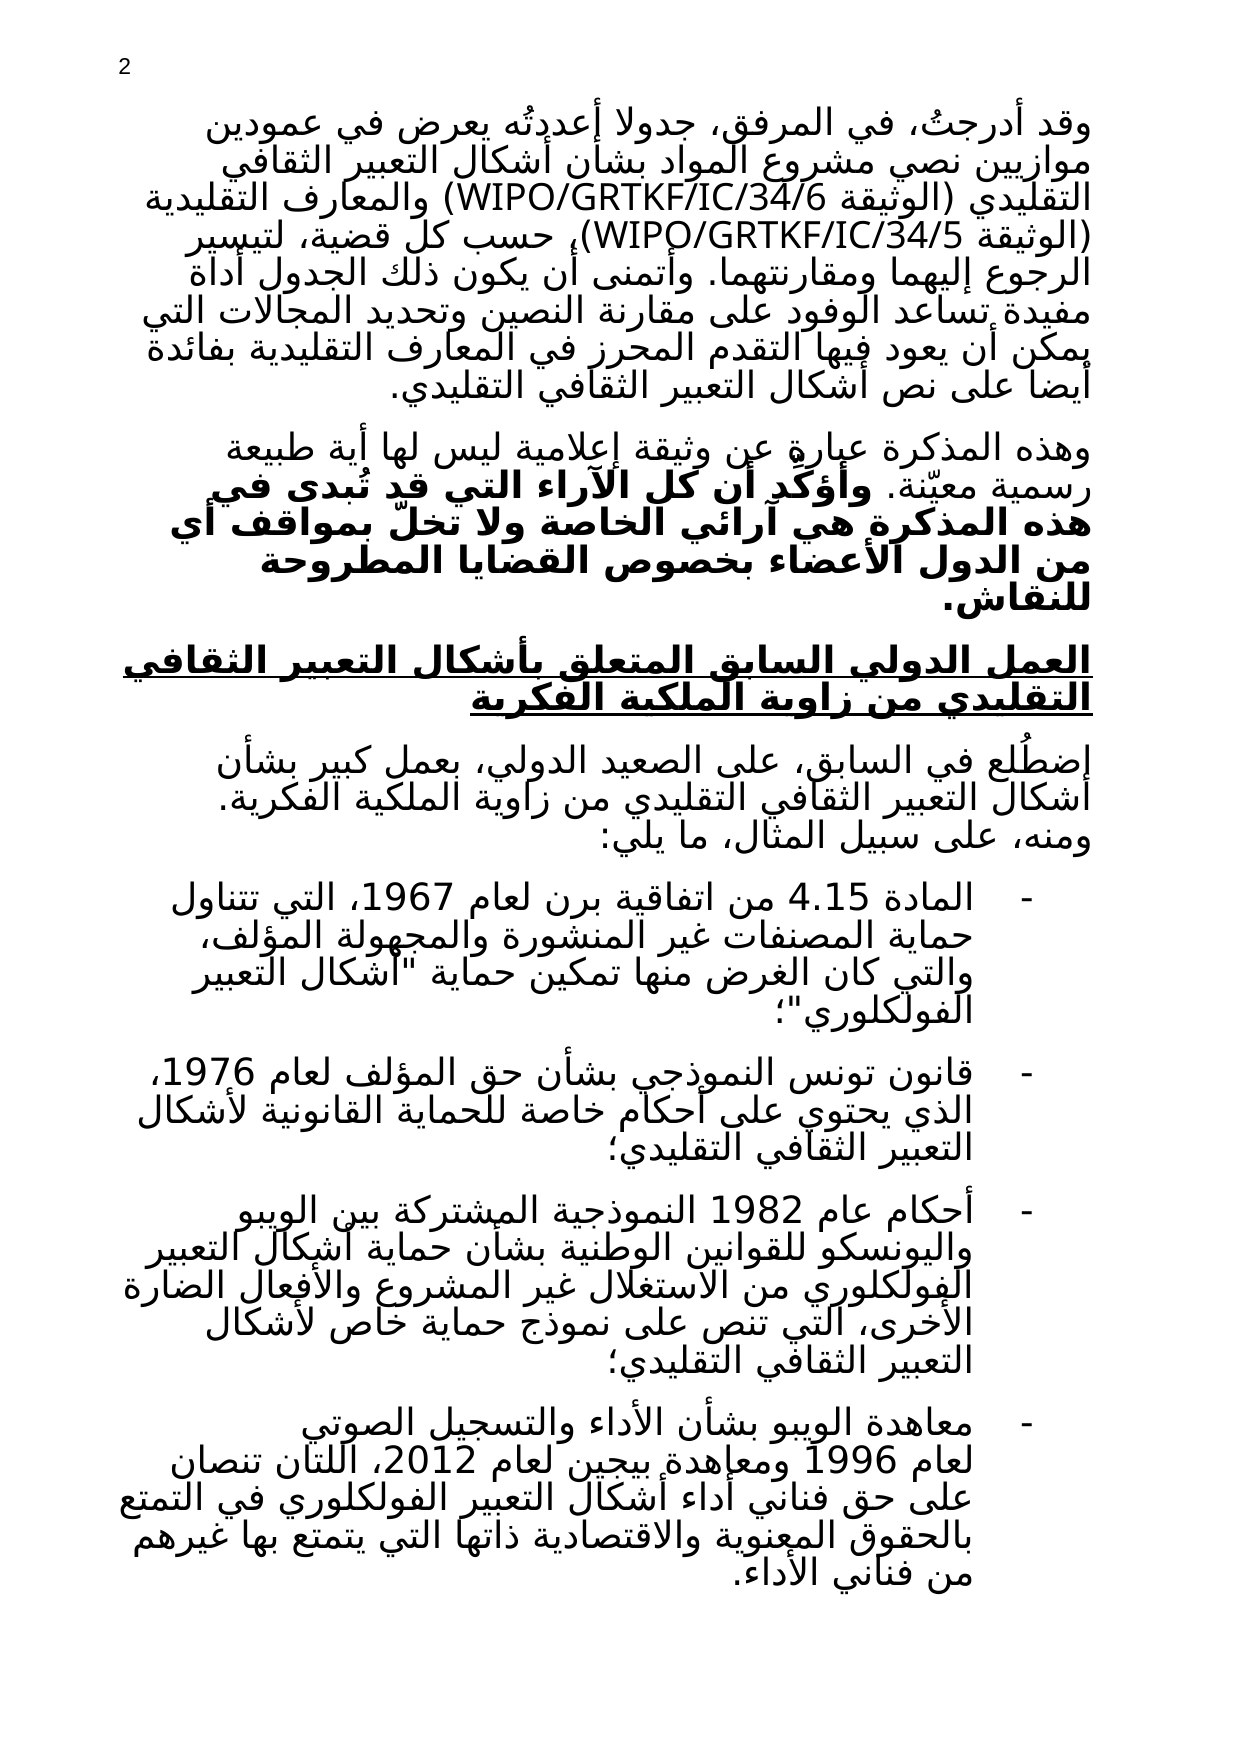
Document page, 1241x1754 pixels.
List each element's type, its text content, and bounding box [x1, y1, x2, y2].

list - المادة 4.15 من اتفاقية برن لعام 1967، التي تتناول حماية المصنفات غير المنشورة والمجهولة المؤلف، والتي كان الغرض منها تمكين حماية "أشكال التعبير الفولكلوري"؛ [118, 881, 1033, 1031]
list - قانون تونس النموذجي بشأن حق المؤلف لعام 1976، الذي يحتوي على أحكام خاصة للحماية القانونية لأشكال التعبير الثقافي التقليدي؛ [118, 1056, 1033, 1168]
list وقد أدرجتُ، في المرفق، جدولا أعددتُه يعرض في عمودين موازيين نصي مشروع المواد بشأن أشكال التعبير الثقافي التقليدي (الوثيقة WIPO/GRTKF/IC/34/6) والمعارف التقليدية (الوثيقة WIPO/GRTKF/IC/34/5)، حسب كل قضية، لتيسير الرجوع إليهما ومقارنتهما. وأتمنى أن يكون ذلك الجدول أداة مفيدة تساعد الوفود على مقارنة النصين وتحديد المجالات التي يمكن أن يعود فيها التقدم المحرز في المعارف التقليدية بفائدة أيضا على نص أشكال التعبير الثقافي التقليدي. [118, 106, 1092, 406]
list اضطُلع في السابق، على الصعيد الدولي، بعمل كبير بشأن أشكال التعبير الثقافي التقليدي من زاوية الملكية الفكرية. ومنه، على سبيل المثال، ما يلي: [118, 743, 1092, 856]
list - معاهدة الويبو بشأن الأداء والتسجيل الصوتي لعام 1996 ومعاهدة بيجين لعام 2012، اللتان تنصان على حق فناني أداء أشكال التعبير الفولكلوري في التمتع بالحقوق المعنوية والاقتصادية ذاتها التي يتمتع بها غيرهم من فناني الأداء. [118, 1406, 1033, 1593]
list وهذه المذكرة عبارة عن وثيقة إعلامية ليس لها أية طبيعة رسمية معيّنة. وأؤكِّد أن كل الآراء التي قد تُبدى في هذه المذكرة هي آرائي الخاصة ولا تخلّ بمواقف أي من الدول الأعضاء بخصوص القضايا المطروحة للنقاش. [118, 431, 1092, 618]
list - أحكام عام 1982 النموذجية المشتركة بين الويبو واليونسكو للقوانين الوطنية بشأن حماية أشكال التعبير الفولكلوري من الاستغلال غير المشروع والأفعال الضارة الأخرى، التي تنص على نموذج حماية خاص لأشكال التعبير الثقافي التقليدي؛ [118, 1193, 1033, 1381]
list العمل الدولي السابق المتعلق بأشكال التعبير الثقافي التقليدي من زاوية الملكية الفكرية [118, 643, 1092, 718]
